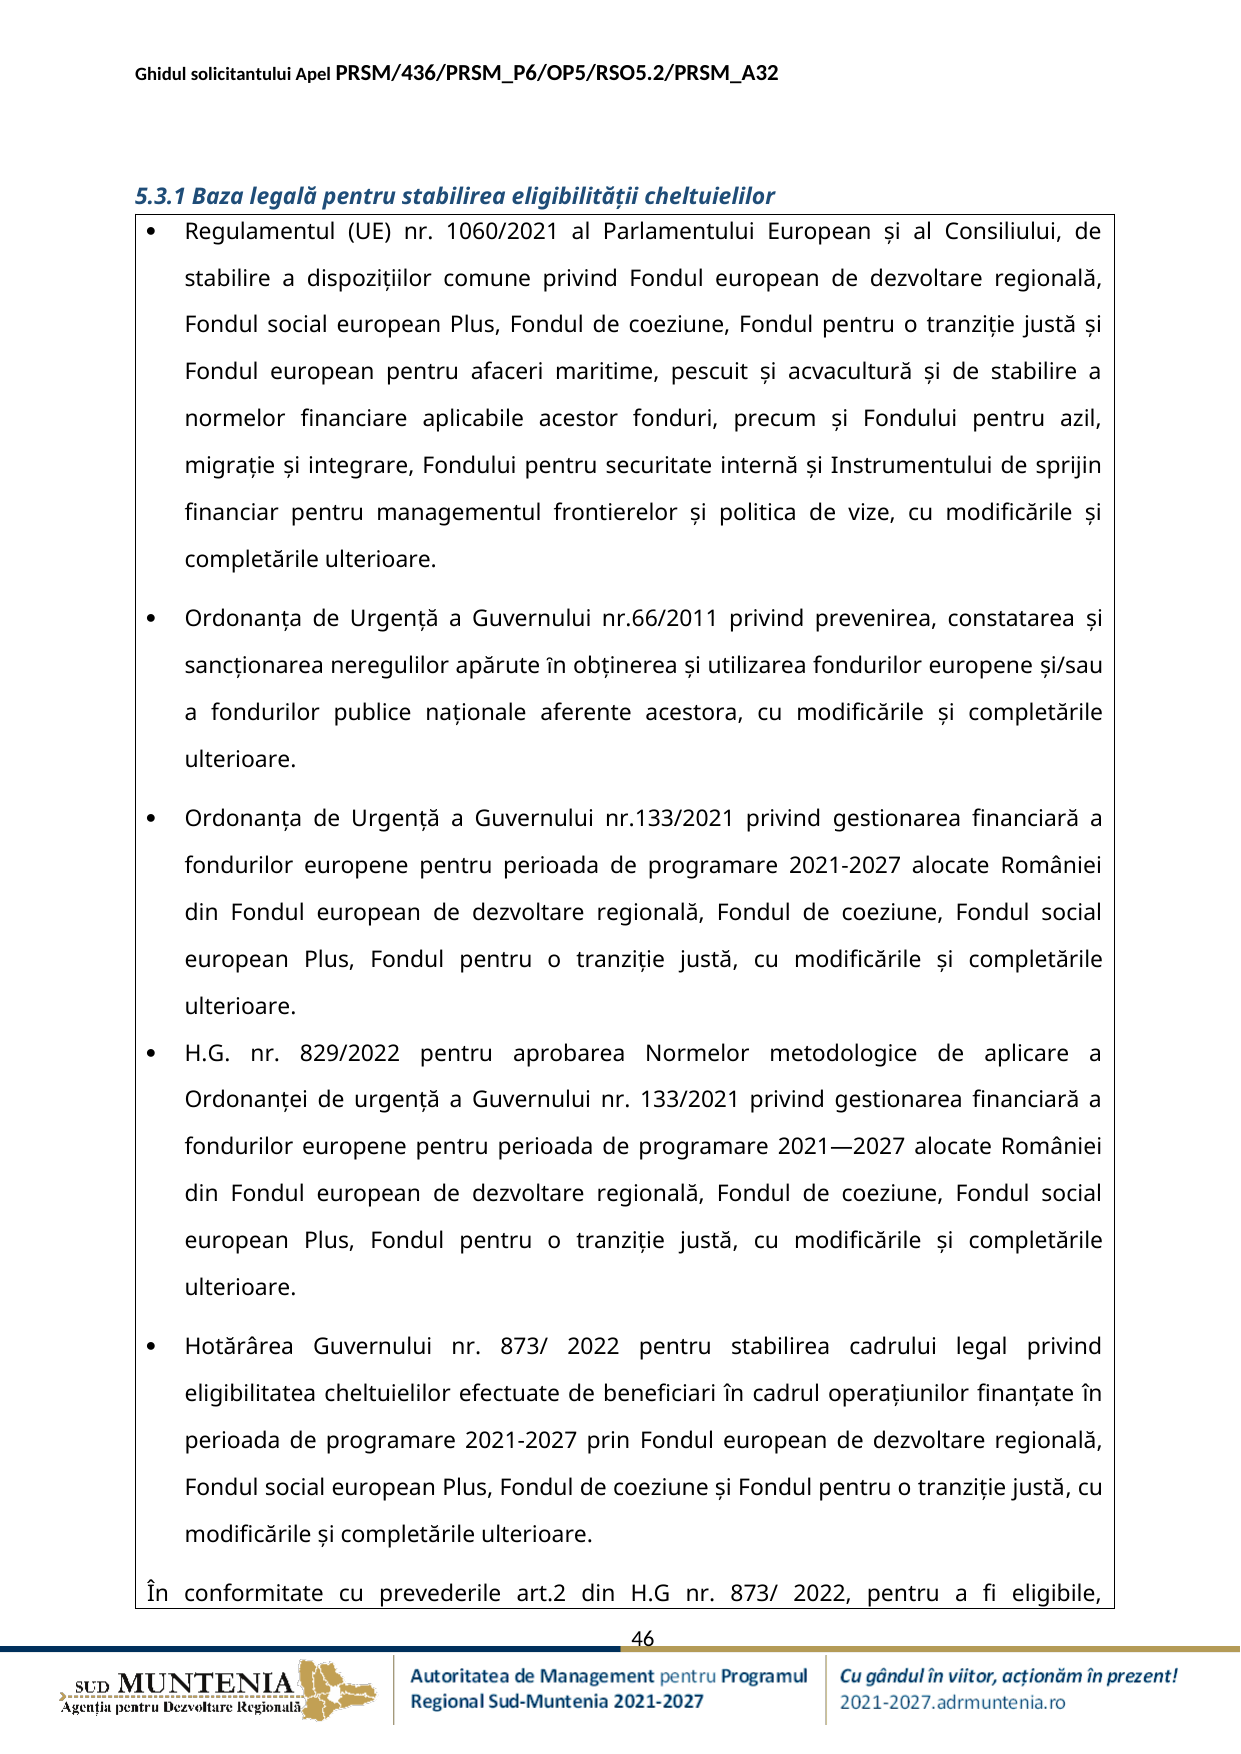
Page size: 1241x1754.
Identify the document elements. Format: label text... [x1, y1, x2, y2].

picture [0, 1646, 1241, 1726]
subtitle 5.3.1 Baza legală pentru stabilirea eligibilității cheltuielilor [135, 180, 1150, 211]
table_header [136, 215, 1114, 1608]
